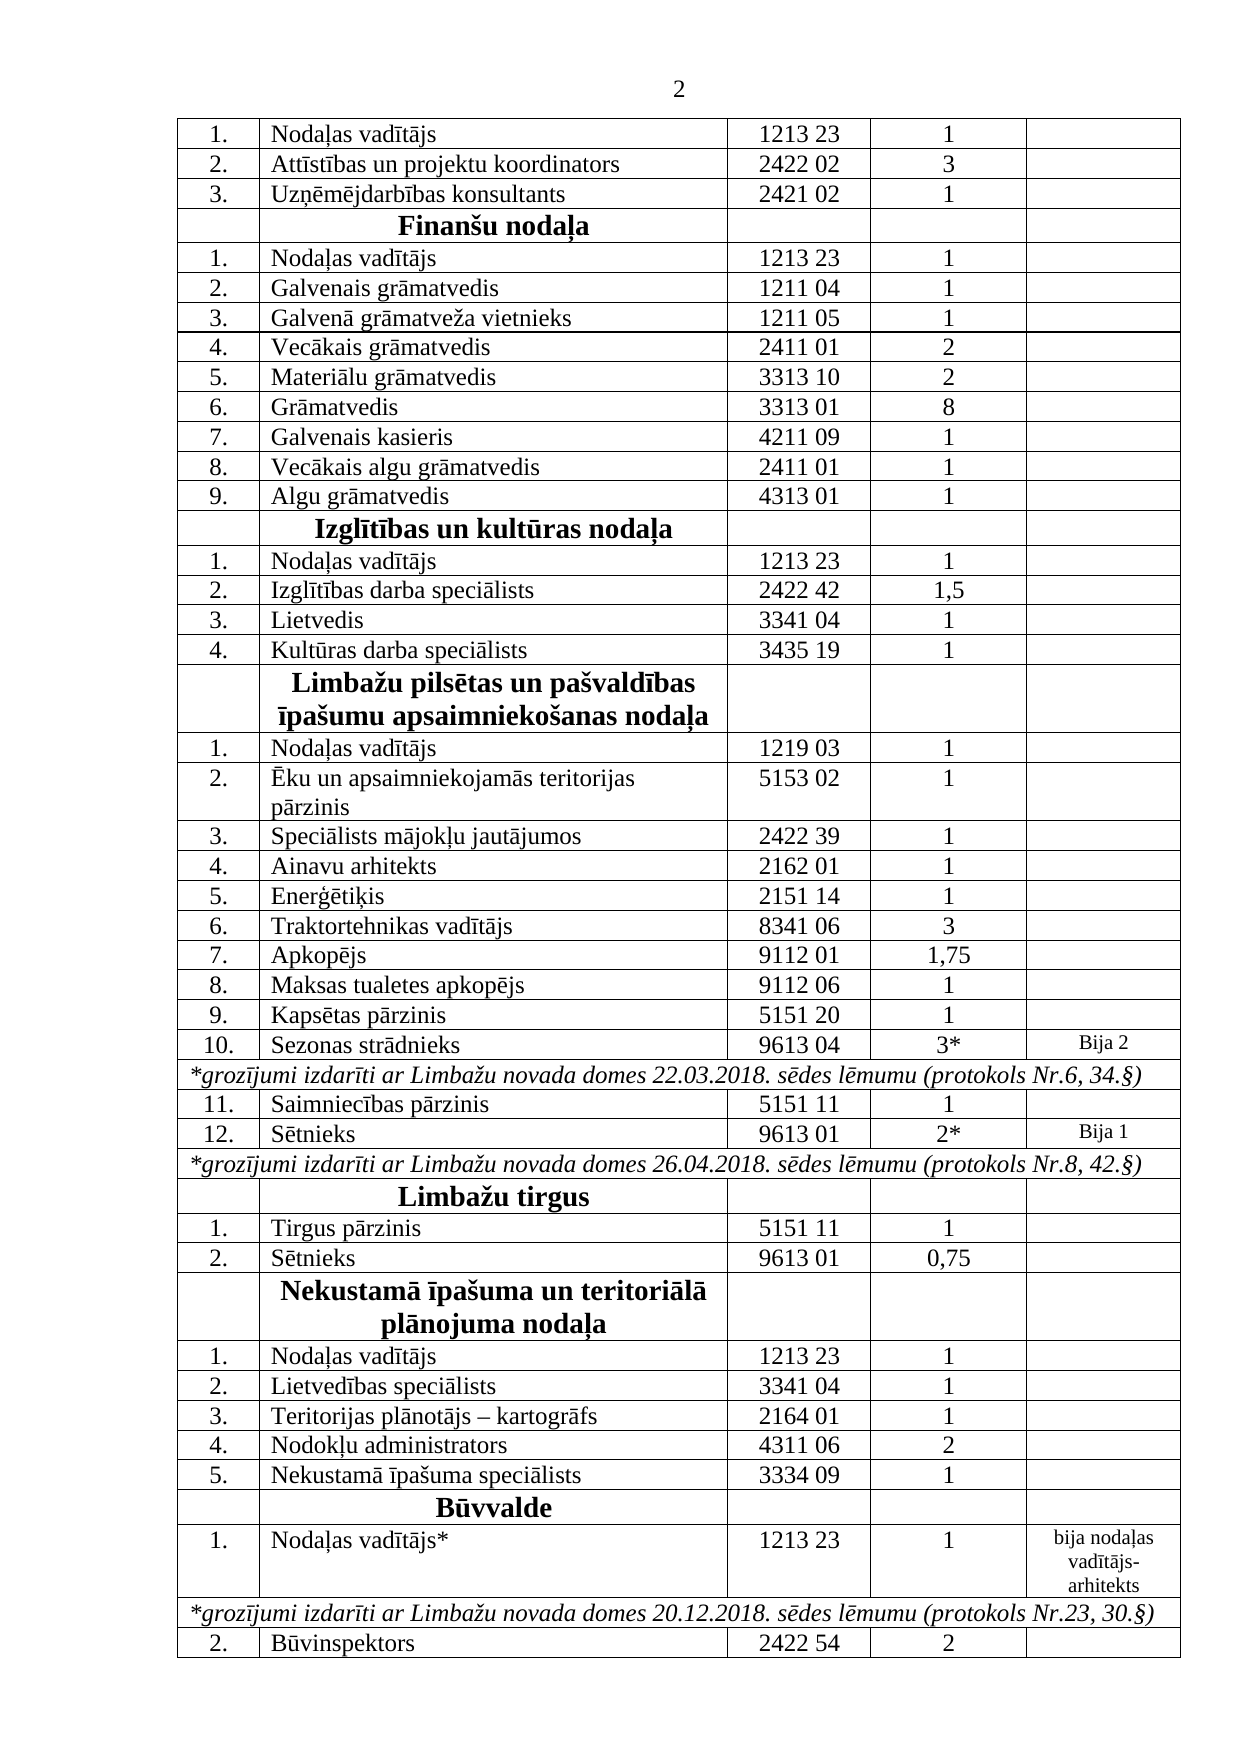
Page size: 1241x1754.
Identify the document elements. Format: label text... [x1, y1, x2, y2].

table_cell [1027, 362, 1180, 391]
table_cell 1 [871, 452, 1026, 480]
table_cell Limbažu tirgus [260, 1179, 727, 1212]
table_cell 3. [178, 303, 259, 331]
table_cell 4. [178, 635, 259, 664]
table_cell 2411 01 [728, 452, 870, 480]
table_cell 5. [178, 881, 259, 910]
table_cell 9613 04 [728, 1030, 870, 1059]
table_cell [178, 665, 259, 732]
table_cell 1 [871, 243, 1026, 272]
table_cell 1 [871, 1214, 1026, 1242]
table_cell [1027, 1243, 1180, 1272]
table_cell 1. [178, 1525, 259, 1597]
table_cell [1027, 273, 1180, 302]
table_cell 1 [871, 119, 1026, 148]
table_cell 9. [178, 481, 259, 510]
table_cell 1213 23 [728, 1341, 870, 1370]
table_cell [1027, 941, 1180, 969]
table_cell [728, 1273, 870, 1340]
table_cell 7. [178, 422, 259, 451]
table_cell 9613 01 [728, 1243, 870, 1272]
table_cell 1213 23 [728, 546, 870, 574]
table_cell [1027, 1371, 1180, 1400]
table_cell 2. [178, 1371, 259, 1400]
table_cell *grozījumi izdarīti ar Limbažu novada domes 22.03.2018. sēdes lēmumu (protokols Nr.6, 34.§) [178, 1060, 1180, 1088]
table_cell 2. [178, 763, 259, 820]
table_cell 3435 19 [728, 635, 870, 664]
table_cell Uzņēmējdarbības konsultants [260, 179, 727, 207]
table_cell Speciālists mājokļu jautājumos [260, 821, 727, 850]
table_cell [1027, 576, 1180, 604]
table_cell 1 [871, 970, 1026, 999]
table_cell [178, 511, 259, 545]
table_cell 2 [871, 1628, 1026, 1657]
table_cell Teritorijas plānotājs – kartogrāfs [260, 1401, 727, 1429]
table_cell [178, 1179, 259, 1212]
table_cell 2 [871, 362, 1026, 391]
table_cell [1027, 546, 1180, 574]
table_cell *grozījumi izdarīti ar Limbažu novada domes 26.04.2018. sēdes lēmumu (protokols Nr.8, 42.§) [178, 1149, 1180, 1178]
table_cell [1027, 1431, 1180, 1459]
table_cell 10. [178, 1030, 259, 1059]
table_cell [1027, 1460, 1180, 1489]
table_cell [1027, 179, 1180, 207]
table_cell 9112 06 [728, 970, 870, 999]
table_cell 4. [178, 1431, 259, 1459]
table_cell [1027, 665, 1180, 732]
table_cell 4313 01 [728, 481, 870, 510]
table_cell 3313 01 [728, 392, 870, 421]
table_cell 1 [871, 1090, 1026, 1118]
table_cell Kultūras darba speciālists [260, 635, 727, 664]
table_cell Galvenā grāmatveža vietnieks [260, 303, 727, 331]
table_cell [871, 665, 1026, 732]
table_cell 1. [178, 546, 259, 574]
table_cell 5. [178, 1460, 259, 1489]
table_cell [1027, 1273, 1180, 1340]
table_cell 3* [871, 1030, 1026, 1059]
table_cell 3334 09 [728, 1460, 870, 1489]
table_cell 3. [178, 179, 259, 207]
table_cell 2 [871, 1431, 1026, 1459]
table_cell 11. [178, 1090, 259, 1118]
table_cell [728, 511, 870, 545]
table_cell 1 [871, 733, 1026, 762]
table_cell [1027, 881, 1180, 910]
table_cell 2151 14 [728, 881, 870, 910]
table_cell 1. [178, 243, 259, 272]
table_cell 4. [178, 333, 259, 361]
table_cell [1027, 1341, 1180, 1370]
table_cell 1 [871, 273, 1026, 302]
table_cell Būvvalde [260, 1490, 727, 1524]
table_cell 1 [871, 481, 1026, 510]
table_cell Nekustamā īpašuma un teritoriālā plānojuma nodaļa [260, 1273, 727, 1340]
table_cell Vecākais grāmatvedis [260, 333, 727, 361]
table_cell [1027, 605, 1180, 634]
table_cell 1 [871, 851, 1026, 880]
table_cell Enerģētiķis [260, 881, 727, 910]
table_cell Saimniecības pārzinis [260, 1090, 727, 1118]
table_cell Vecākais algu grāmatvedis [260, 452, 727, 480]
table_cell 9613 01 [728, 1119, 870, 1148]
table_cell [871, 1179, 1026, 1212]
table_cell Nodaļas vadītājs [260, 733, 727, 762]
table_cell [1027, 1628, 1180, 1657]
table_cell 5151 11 [728, 1090, 870, 1118]
table_cell Bija 2 [1027, 1030, 1180, 1059]
table_cell Ainavu arhitekts [260, 851, 727, 880]
table_cell 12. [178, 1119, 259, 1148]
table_cell 2411 01 [728, 333, 870, 361]
table_cell Sezonas strādnieks [260, 1030, 727, 1059]
table_cell 1 [871, 881, 1026, 910]
table_cell Būvinspektors [260, 1628, 727, 1657]
table_cell 3 [871, 149, 1026, 178]
table_cell 1211 05 [728, 303, 870, 331]
table_cell 1 [871, 763, 1026, 820]
table_cell [728, 209, 870, 242]
table_cell 1213 23 [728, 119, 870, 148]
table_cell Limbažu pilsētas un pašvaldības īpašumu apsaimniekošanas nodaļa [260, 665, 727, 732]
table_cell Lietvedības speciālists [260, 1371, 727, 1400]
table_cell 1. [178, 119, 259, 148]
table_cell 8341 06 [728, 911, 870, 939]
table_cell 2. [178, 149, 259, 178]
table_cell Attīstības un projektu koordinators [260, 149, 727, 178]
table_cell [178, 209, 259, 242]
table_cell 3341 04 [728, 1371, 870, 1400]
table_cell 2 [871, 333, 1026, 361]
table_cell Materiālu grāmatvedis [260, 362, 727, 391]
table_cell 1 [871, 1000, 1026, 1029]
table_cell Finanšu nodaļa [260, 209, 727, 242]
table_cell 1213 23 [728, 1525, 870, 1597]
table_cell 1. [178, 733, 259, 762]
table_cell [178, 1490, 259, 1524]
table_cell Apkopējs [260, 941, 727, 969]
table_cell 2* [871, 1119, 1026, 1148]
table_cell Sētnieks [260, 1119, 727, 1148]
table_cell [1027, 333, 1180, 361]
table_cell [1027, 821, 1180, 850]
table_cell 1 [871, 635, 1026, 664]
table_cell Nodaļas vadītājs [260, 119, 727, 148]
table_cell 2. [178, 1243, 259, 1272]
table_cell Traktortehnikas vadītājs [260, 911, 727, 939]
table_cell [871, 209, 1026, 242]
table_cell [1027, 1179, 1180, 1212]
table_cell Kapsētas pārzinis [260, 1000, 727, 1029]
table_cell 6. [178, 392, 259, 421]
table_cell Galvenais grāmatvedis [260, 273, 727, 302]
table_cell 1 [871, 1525, 1026, 1597]
table_cell [1027, 149, 1180, 178]
table_cell 1 [871, 1371, 1026, 1400]
table_cell [1027, 635, 1180, 664]
table_cell Nodaļas vadītājs [260, 1341, 727, 1370]
table_cell 3. [178, 821, 259, 850]
table_cell 1 [871, 1460, 1026, 1489]
table_cell [1027, 763, 1180, 820]
table_cell [1027, 1401, 1180, 1429]
table_cell [728, 1179, 870, 1212]
table_cell [1027, 209, 1180, 242]
table_cell 5. [178, 362, 259, 391]
table_cell 4311 06 [728, 1431, 870, 1459]
table_cell 8. [178, 970, 259, 999]
table_cell 1 [871, 821, 1026, 850]
table_cell 1,75 [871, 941, 1026, 969]
table_cell 3 [871, 911, 1026, 939]
table_cell [1027, 481, 1180, 510]
table_cell [871, 1490, 1026, 1524]
table_cell 5153 02 [728, 763, 870, 820]
table_cell 1 [871, 1401, 1026, 1429]
table_cell [1027, 452, 1180, 480]
table_cell [871, 511, 1026, 545]
table_cell Nodokļu administrators [260, 1431, 727, 1459]
table_cell [1027, 1214, 1180, 1242]
table_cell Algu grāmatvedis [260, 481, 727, 510]
table_cell 5151 11 [728, 1214, 870, 1242]
table_cell Ēku un apsaimniekojamās teritorijas pārzinis [260, 763, 727, 820]
table_cell Nodaļas vadītājs* [260, 1525, 727, 1597]
table_cell Tirgus pārzinis [260, 1214, 727, 1242]
table_cell [1027, 511, 1180, 545]
table_cell 4211 09 [728, 422, 870, 451]
table_cell 7. [178, 941, 259, 969]
table_cell 1 [871, 546, 1026, 574]
table_cell 2421 02 [728, 179, 870, 207]
table_cell 1 [871, 422, 1026, 451]
table_cell Nekustamā īpašuma speciālists [260, 1460, 727, 1489]
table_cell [178, 1598, 1180, 1627]
table_cell Izglītības un kultūras nodaļa [260, 511, 727, 545]
table_cell 3341 04 [728, 605, 870, 634]
table_cell [1027, 1090, 1180, 1118]
table_cell [178, 1273, 259, 1340]
table_cell 1. [178, 1214, 259, 1242]
table_cell 3. [178, 1401, 259, 1429]
table_cell 1213 23 [728, 243, 870, 272]
table_cell Sētnieks [260, 1243, 727, 1272]
table_cell 9. [178, 1000, 259, 1029]
table_cell 1 [871, 605, 1026, 634]
table_cell 1 [871, 1341, 1026, 1370]
table_cell [1027, 119, 1180, 148]
table_cell [1027, 243, 1180, 272]
table_cell Grāmatvedis [260, 392, 727, 421]
table_cell Izglītības darba speciālists [260, 576, 727, 604]
table_cell [1027, 851, 1180, 880]
table_cell [1027, 970, 1180, 999]
table_cell Galvenais kasieris [260, 422, 727, 451]
table_cell [1027, 392, 1180, 421]
table_cell [1027, 911, 1180, 939]
table_cell [871, 1273, 1026, 1340]
table_cell 6. [178, 911, 259, 939]
table_cell 5151 20 [728, 1000, 870, 1029]
table_cell 3313 10 [728, 362, 870, 391]
table_cell [728, 1490, 870, 1524]
table_cell 0,75 [871, 1243, 1026, 1272]
table_cell Lietvedis [260, 605, 727, 634]
table_cell 4. [178, 851, 259, 880]
table_cell [1027, 1000, 1180, 1029]
table_cell [1027, 1490, 1180, 1524]
table_cell 2. [178, 273, 259, 302]
table_cell 8. [178, 452, 259, 480]
table_cell 9112 01 [728, 941, 870, 969]
table_cell 1 [871, 179, 1026, 207]
table_cell bija nodaļas vadītājs-arhitekts [1027, 1525, 1180, 1597]
table_cell [728, 665, 870, 732]
table_cell 1. [178, 1341, 259, 1370]
table_cell [1027, 733, 1180, 762]
table_cell 2164 01 [728, 1401, 870, 1429]
table_cell Maksas tualetes apkopējs [260, 970, 727, 999]
table_cell 2422 42 [728, 576, 870, 604]
table_cell 1219 03 [728, 733, 870, 762]
table_cell Nodaļas vadītājs [260, 546, 727, 574]
table_cell 2162 01 [728, 851, 870, 880]
table_cell 3. [178, 605, 259, 634]
table_cell 8 [871, 392, 1026, 421]
table_cell [1027, 303, 1180, 331]
table_cell 2422 39 [728, 821, 870, 850]
table_cell 1,5 [871, 576, 1026, 604]
table_cell 1211 04 [728, 273, 870, 302]
table_cell Nodaļas vadītājs [260, 243, 727, 272]
table_cell 2422 02 [728, 149, 870, 178]
table_cell 2422 54 [728, 1628, 870, 1657]
table_cell 2. [178, 1628, 259, 1657]
table_cell [1027, 422, 1180, 451]
table_cell 1 [871, 303, 1026, 331]
table_cell Bija 1 [1027, 1119, 1180, 1148]
table_cell 2. [178, 576, 259, 604]
